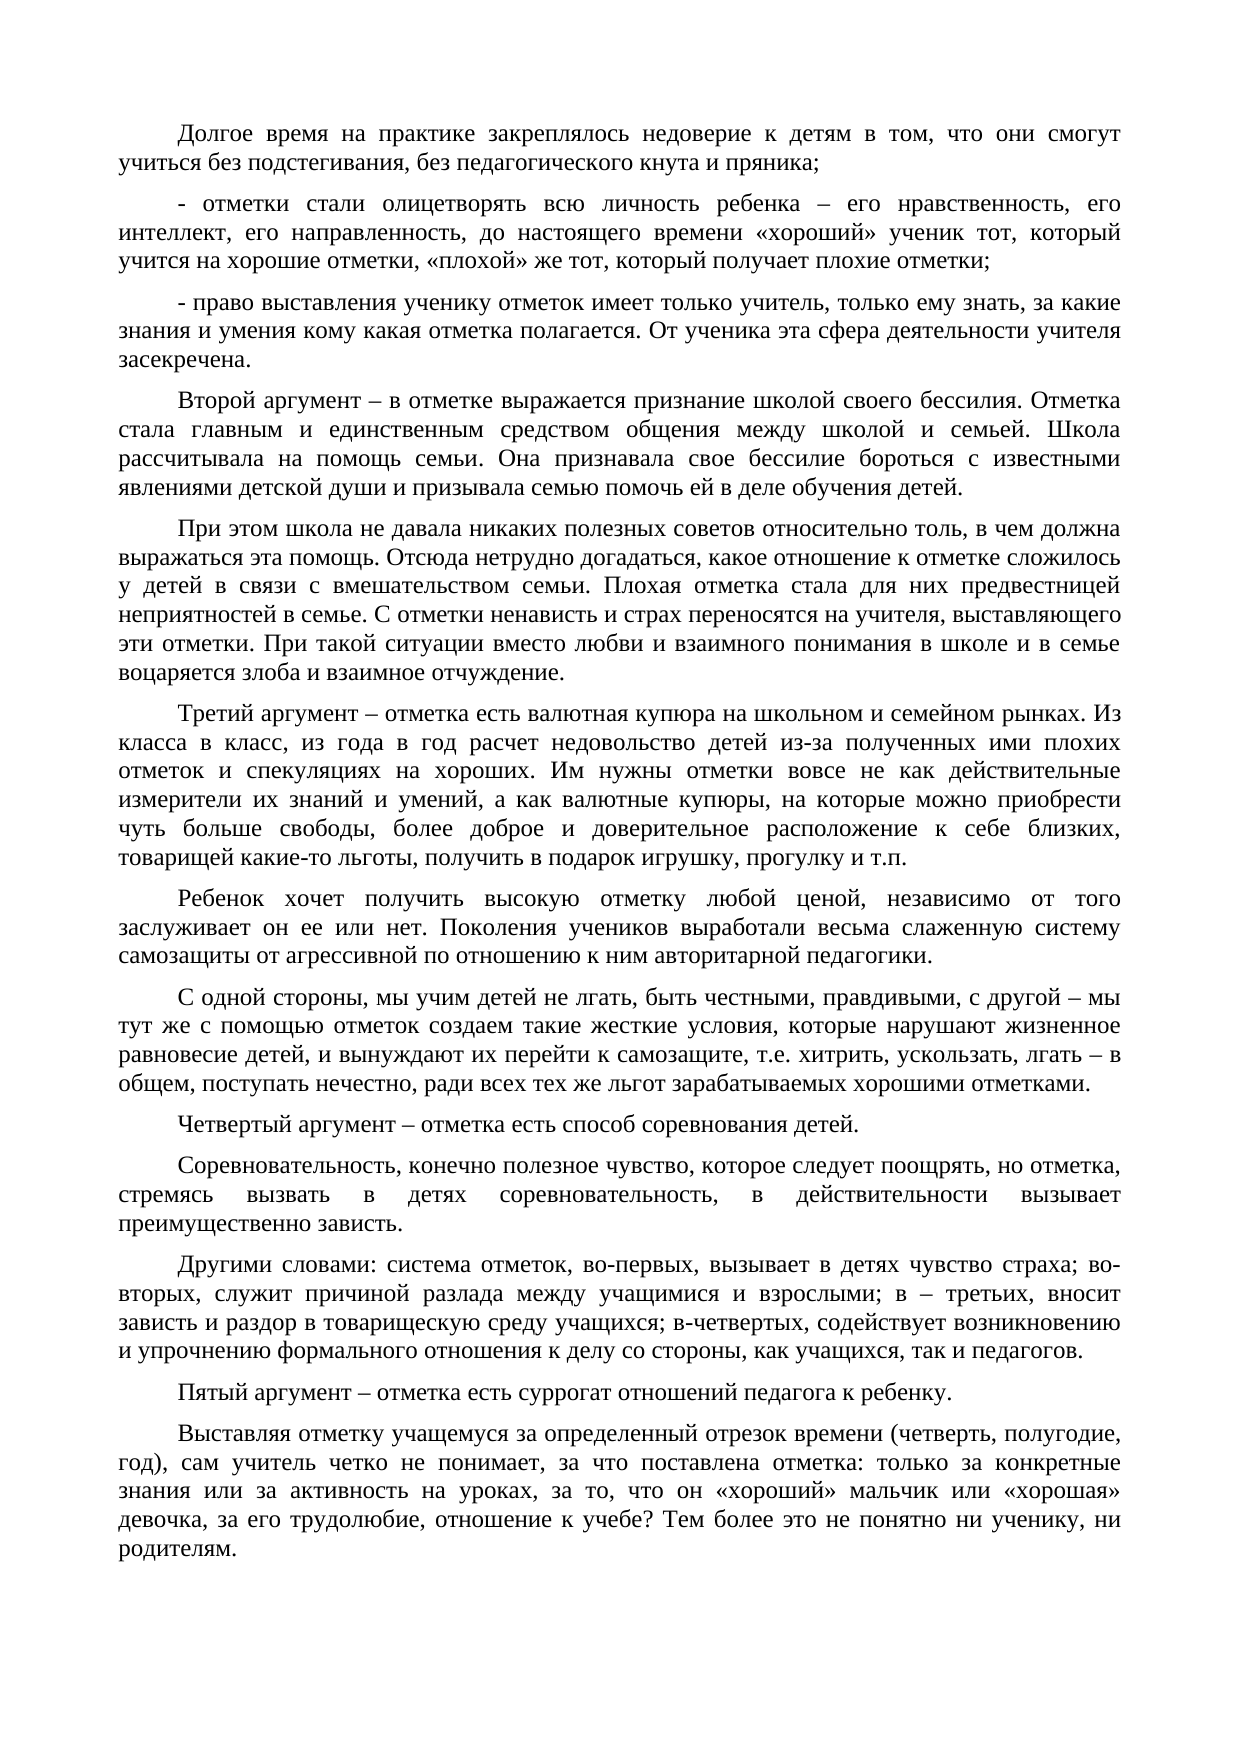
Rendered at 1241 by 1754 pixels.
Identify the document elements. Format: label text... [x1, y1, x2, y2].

text Ребенок хочет получить высокую отметку любой ценой, независимо от того заслуживает он ее или нет. Поколения учеников выработали весьма слаженную систему самозащиты от агрессивной по отношению к ним авторитарной педагогики. [118, 883, 1122, 969]
text Долгое время на практике закреплялось недоверие к детям в том, что они смогут учиться без подстегивания, без педагогического кнута и пряника; [118, 118, 1122, 176]
text Соревновательность, конечно полезное чувство, которое следует поощрять, но отметка, стремясь вызвать в детях соревновательность, в действительности вызывает преимущественно зависть. [118, 1151, 1122, 1237]
text Выставляя отметку учащемуся за определенный отрезок времени (четверть, полугодие, год), сам учитель четко не понимает, за что поставлена отметка: только за конкретные знания или за активность на уроках, за то, что он «хороший» мальчик или «хорошая» девочка, за его трудолюбие, отношение к учебе? Тем более это не понятно ни ученику, ни родителям. [118, 1418, 1122, 1562]
text - право выставления ученику отметок имеет только учитель, только ему знать, за какие знания и умения кому какая отметка полагается. От ученика эта сфера деятельности учителя засекречена. [118, 287, 1122, 373]
text Второй аргумент – в отметке выражается признание школой своего бессилия. Отметка стала главным и единственным средством общения между школой и семьей. Школа рассчитывала на помощь семьи. Она признавала свое бессилие бороться с известными явлениями детской души и призывала семью помочь ей в деле обучения детей. [118, 386, 1122, 501]
text При этом школа не давала никаких полезных советов относительно толь, в чем должна выражаться эта помощь. Отсюда нетрудно догадаться, какое отношение к отметке сложилось у детей в связи с вмешательством семьи. Плохая отметка стала для них предвестницей неприятностей в семье. С отметки ненависть и страх переносятся на учителя, выставляющего эти отметки. При такой ситуации вместо любви и взаимного понимания в школе и в семье воцаряется злоба и взаимное отчуждение. [118, 513, 1122, 686]
text Другими словами: система отметок, во-первых, вызывает в детях чувство страха; во-вторых, служит причиной разлада между учащимися и взрослыми; в – третьих, вносит зависть и раздор в товарищескую среду учащихся; в-четвертых, содействует возникновению и упрочнению формального отношения к делу со стороны, как учащихся, так и педагогов. [118, 1249, 1122, 1364]
text С одной стороны, мы учим детей не лгать, быть честными, правдивыми, с другой – мы тут же с помощью отметок создаем такие жесткие условия, которые нарушают жизненное равновесие детей, и вынуждают их перейти к самозащите, т.е. хитрить, ускользать, лгать – в общем, поступать нечестно, ради всех тех же льгот зарабатываемых хорошими отметками. [118, 982, 1122, 1097]
text Третий аргумент – отметка есть валютная купюра на школьном и семейном рынках. Из класса в класс, из года в год расчет недовольство детей из-за полученных ими плохих отметок и спекуляциях на хороших. Им нужны отметки вовсе не как действительные измерители их знаний и умений, а как валютные купюры, на которые можно приобрести чуть больше свободы, более доброе и доверительное расположение к себе близких, товарищей какие-то льготы, получить в подарок игрушку, прогулку и т.п. [118, 698, 1122, 871]
text - отметки стали олицетворять всю личность ребенка – его нравственность, его интеллект, его направленность, до настоящего времени «хороший» ученик тот, который учится на хорошие отметки, «плохой» же тот, который получает плохие отметки; [118, 188, 1122, 274]
text Пятый аргумент – отметка есть суррогат отношений педагога к ребенку. [118, 1377, 1122, 1406]
text Четвертый аргумент – отметка есть способ соревнования детей. [118, 1109, 1122, 1138]
